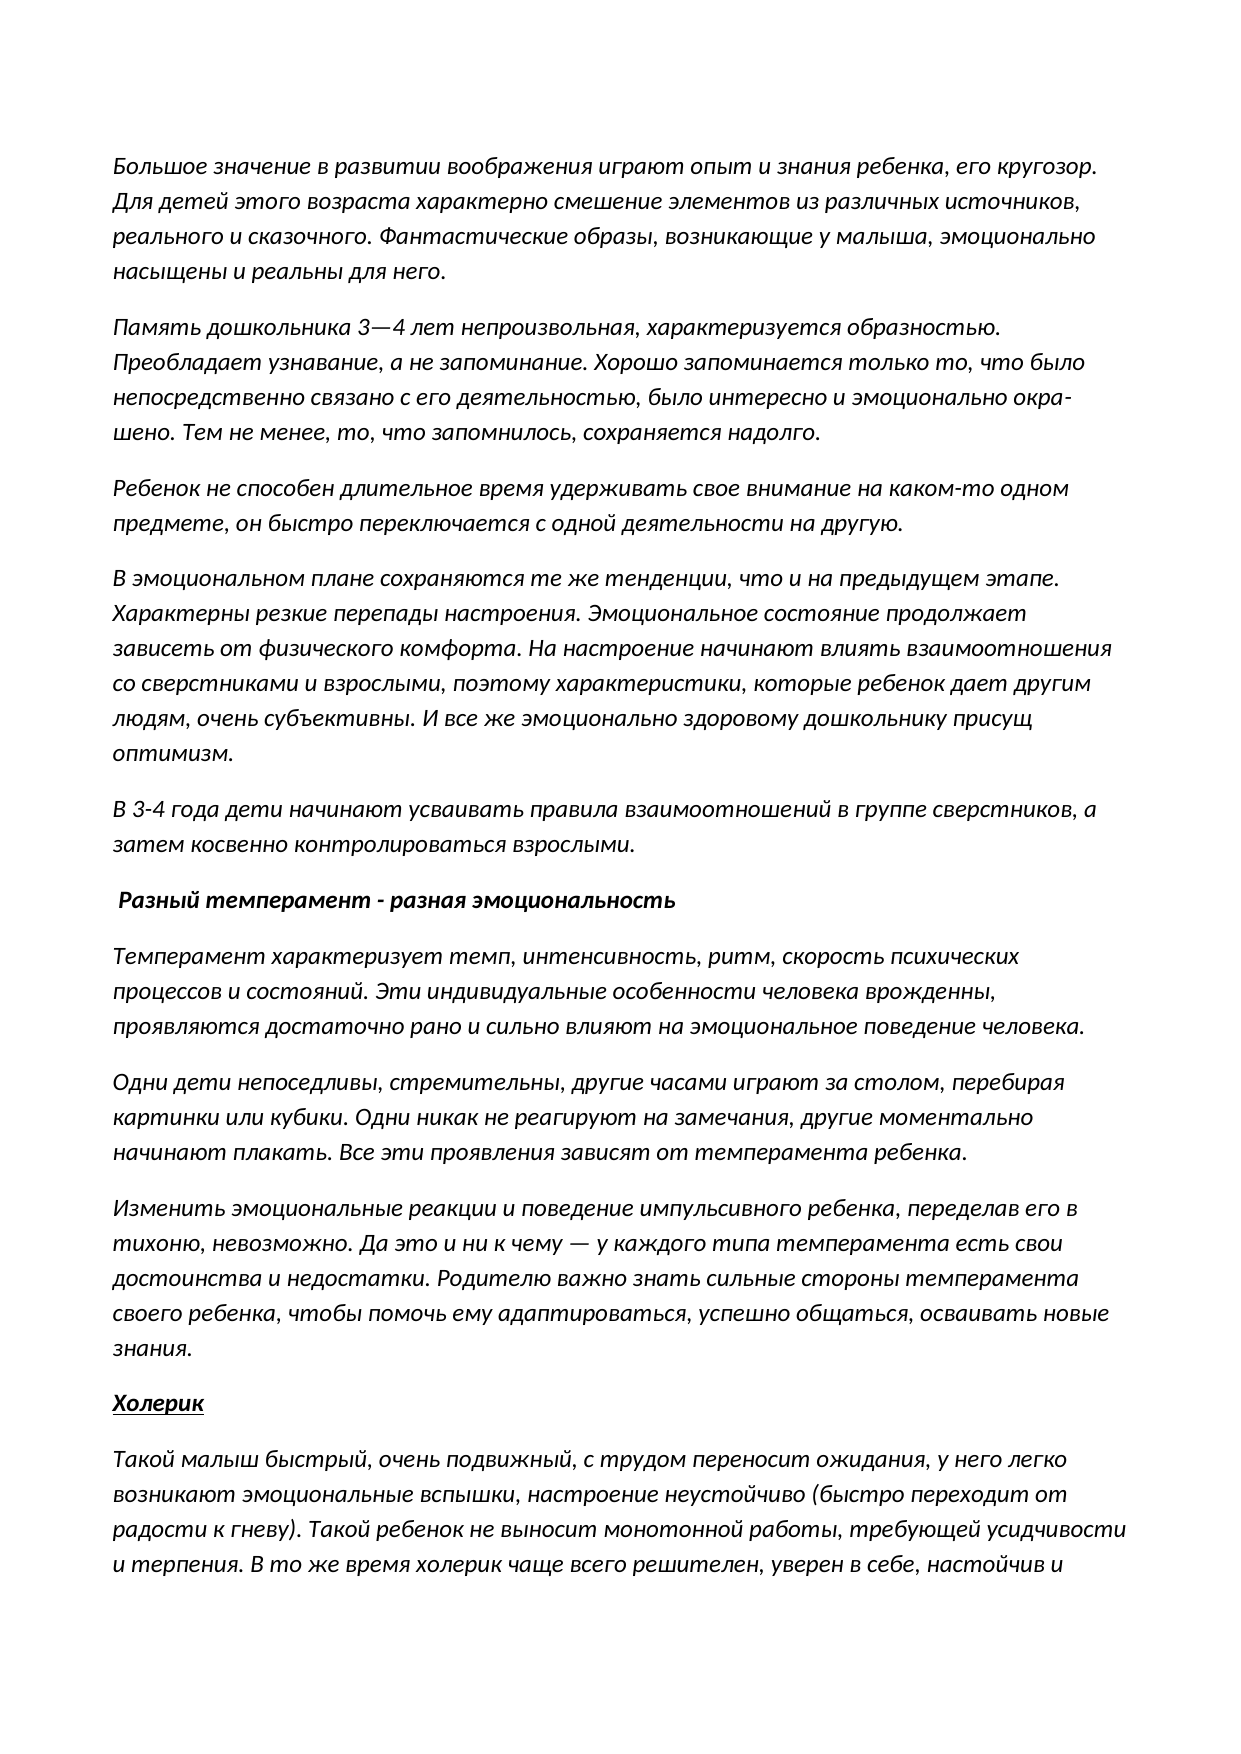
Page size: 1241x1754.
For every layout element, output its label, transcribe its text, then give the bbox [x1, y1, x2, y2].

text Одни дети непоседливы, стремительны, другие часами играют за столом, перебирая картинки или кубики. Одни никак не реагируют на замечания, другие моментально начинают плакать. Все эти проявления зависят от темперамента ребенка. [112, 1066, 1128, 1166]
text В эмоциональном плане сохраняются те же тенденции, что и на предыдущем этапе. Характерны резкие перепады настроения. Эмоциональное состояние продолжает зависеть от физического комфорта. На настроение начинают влиять взаимоотношения со сверстниками и взрослыми, поэтому характеристики, которые ребенок дает другим людям, очень субъективны. И все же эмоционально здоровому дошкольнику присущ оптимизм. [112, 562, 1128, 768]
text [112, 1443, 1128, 1579]
text Темперамент характеризует темп, интенсивность, ритм, скорость психических процессов и состояний. Эти индивидуальные особенности человека врожденны, проявляются достаточно рано и сильно влияют на эмоциональное поведение человека. [112, 940, 1128, 1041]
text Изменить эмоциональные реакции и поведение импульсивного ребенка, переделав его в тихоню, невозможно. Да это и ни к чему — у каждого типа темперамента есть свои достоинства и недостатки. Родителю важно знать сильные стороны темперамента своего ребенка, чтобы помочь ему адаптироваться, успешно общаться, осваивать новые знания. [112, 1192, 1128, 1362]
text Ребенок не способен длительное время удерживать свое внимание на каком-то одном предмете, он быстро переключается с одной деятельности на другую. [112, 472, 1128, 537]
text Холерик [112, 1387, 1128, 1418]
text Память дошкольника 3—4 лет непроизвольная, характеризуется образностью. Преобладает узнавание, а не запоминание. Хорошо запоминается только то, что было непосредственно связано с его деятельностью, было интересно и эмоционально окрашено. Тем не менее, то, что запомнилось, сохраняется надолго. [112, 311, 1128, 446]
text Разный темперамент - разная эмоциональность [112, 884, 1128, 915]
text Большое значение в развитии воображения играют опыт и знания ребенка, его кругозор. Для детей этого возраста характерно смешение элементов из различных источников, реального и сказочного. Фантастические образы, возникающие у малыша, эмоционально насыщены и реальны для него. [112, 150, 1128, 286]
text В 3-4 года дети начинают усваивать правила взаимоотношений в группе сверстников, а затем косвенно контролироваться взрослыми. [112, 793, 1128, 859]
